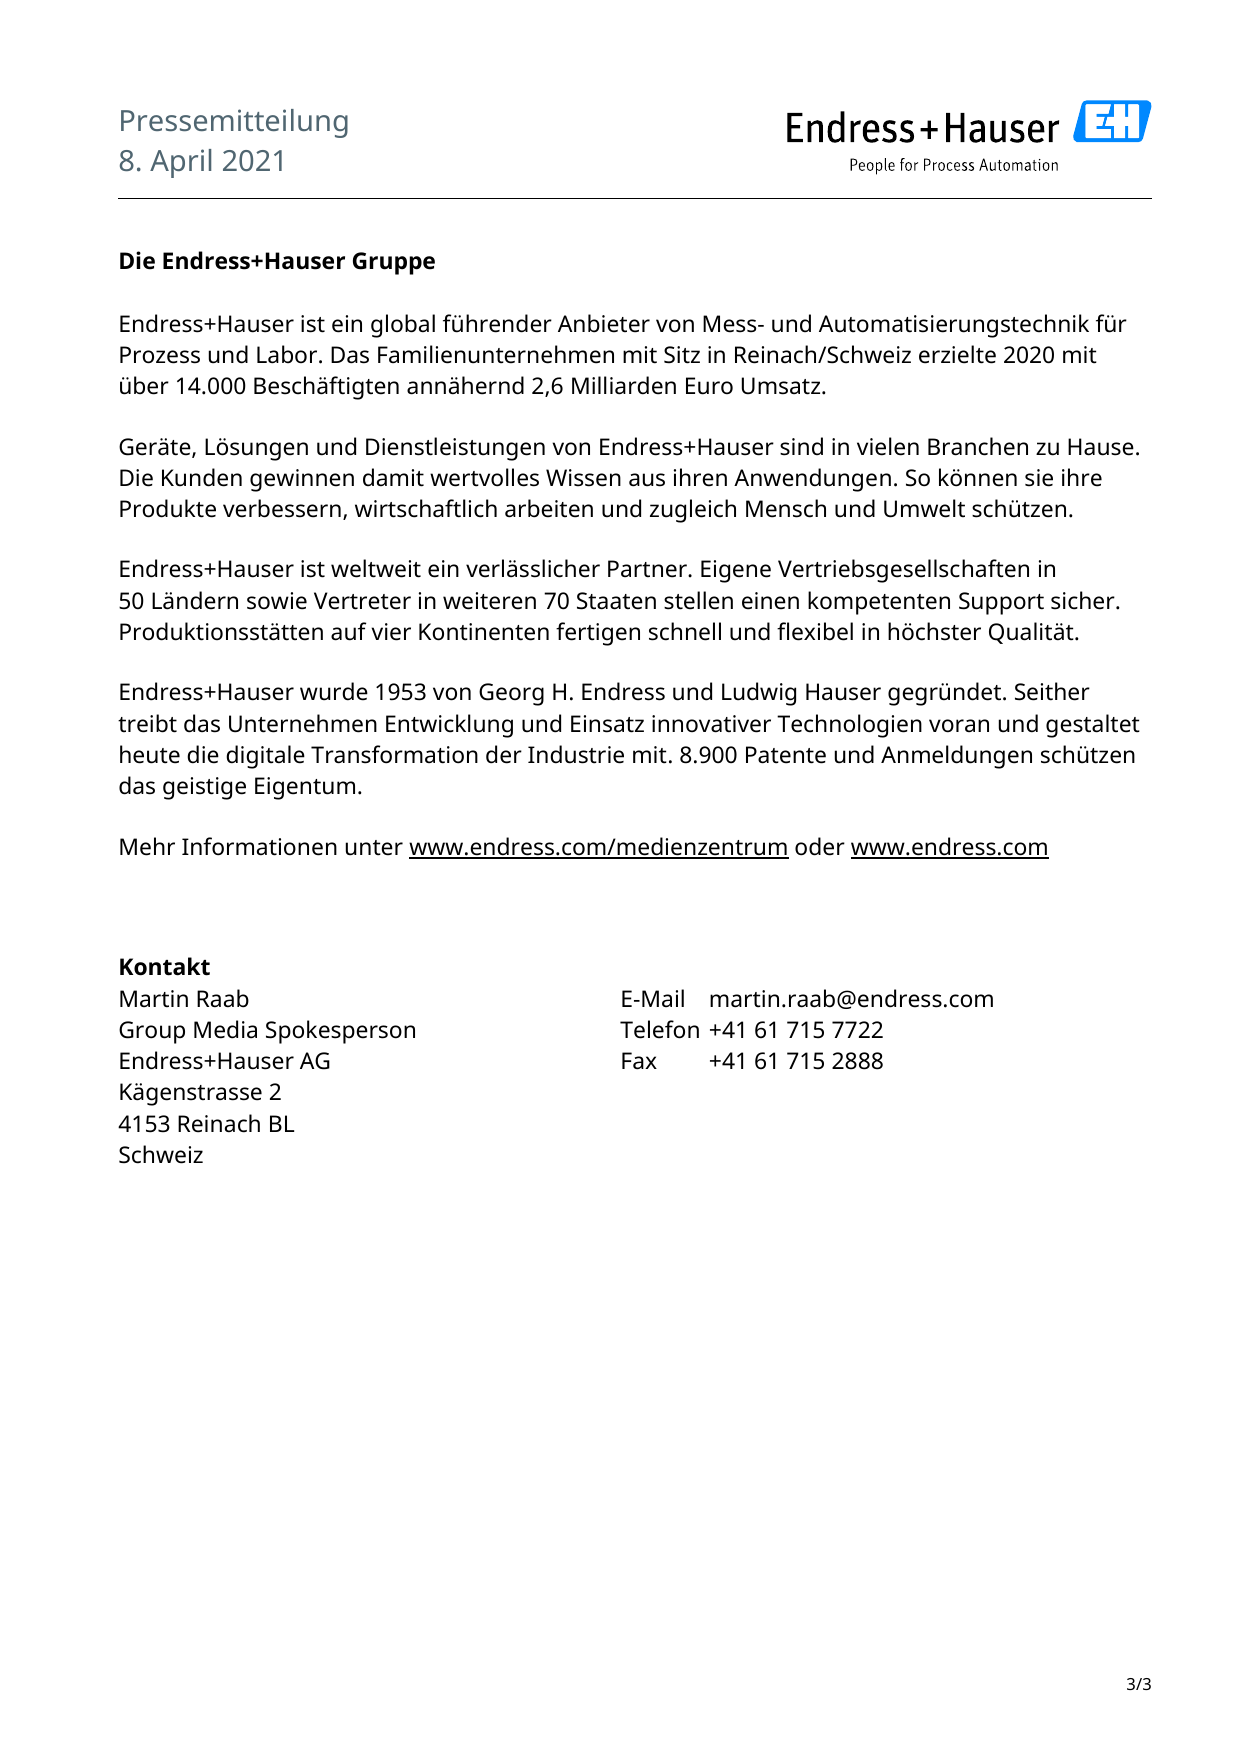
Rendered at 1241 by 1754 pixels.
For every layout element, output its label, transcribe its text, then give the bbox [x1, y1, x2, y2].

text Endress+Hauser ist ein global führender Anbieter von Mess- und Automatisierungstechnik für Prozess und Labor. Das Familienunternehmen mit Sitz in Reinach/Schweiz erzielte 2020 mit über 14.000 Beschäftigten annähernd 2,6 Milliarden Euro Umsatz. [118, 308, 1152, 401]
text Endress+Hauser ist weltweit ein verlässlicher Partner. Eigene Vertriebsgesellschaften in 50 Ländern sowie Vertreter in weiteren 70 Staaten stellen einen kompetenten Support sicher. Produktionsstätten auf vier Kontinenten fertigen schnell und flexibel in höchster Qualität. [118, 553, 1152, 647]
text Kontakt [118, 951, 1152, 983]
text Endress+Hauser wurde 1953 von Georg H. Endress und Ludwig Hauser gegründet. Seither treibt das Unternehmen Entwicklung und Einsatz innovativer Technologien voran und gestaltet heute die digitale Transformation der Industrie mit. 8.900 Patente und Anmeldungen schützen das geistige Eigentum. [118, 676, 1152, 801]
text Mehr Informationen unter www.endress.com/medienzentrum oder www.endress.com [118, 831, 1152, 862]
text Geräte, Lösungen und Dienstleistungen von Endress+Hauser sind in vielen Branchen zu Hause. Die Kunden gewinnen damit wertvolles Wissen aus ihren Anwendungen. So können sie ihre Produkte verbessern, wirtschaftlich arbeiten und zugleich Mensch und Umwelt schützen. [118, 431, 1152, 524]
text Martin Raab E-Mail martin.raab@endress.com Group Media Spokesperson Telefon +41 61 715 7722 Endress+Hauser AG Fax +41 61 715 2888 Kägenstrasse 2 4153 Reinach BL Schweiz [118, 983, 1152, 1170]
text Die Endress+Hauser Gruppe [118, 245, 1152, 308]
